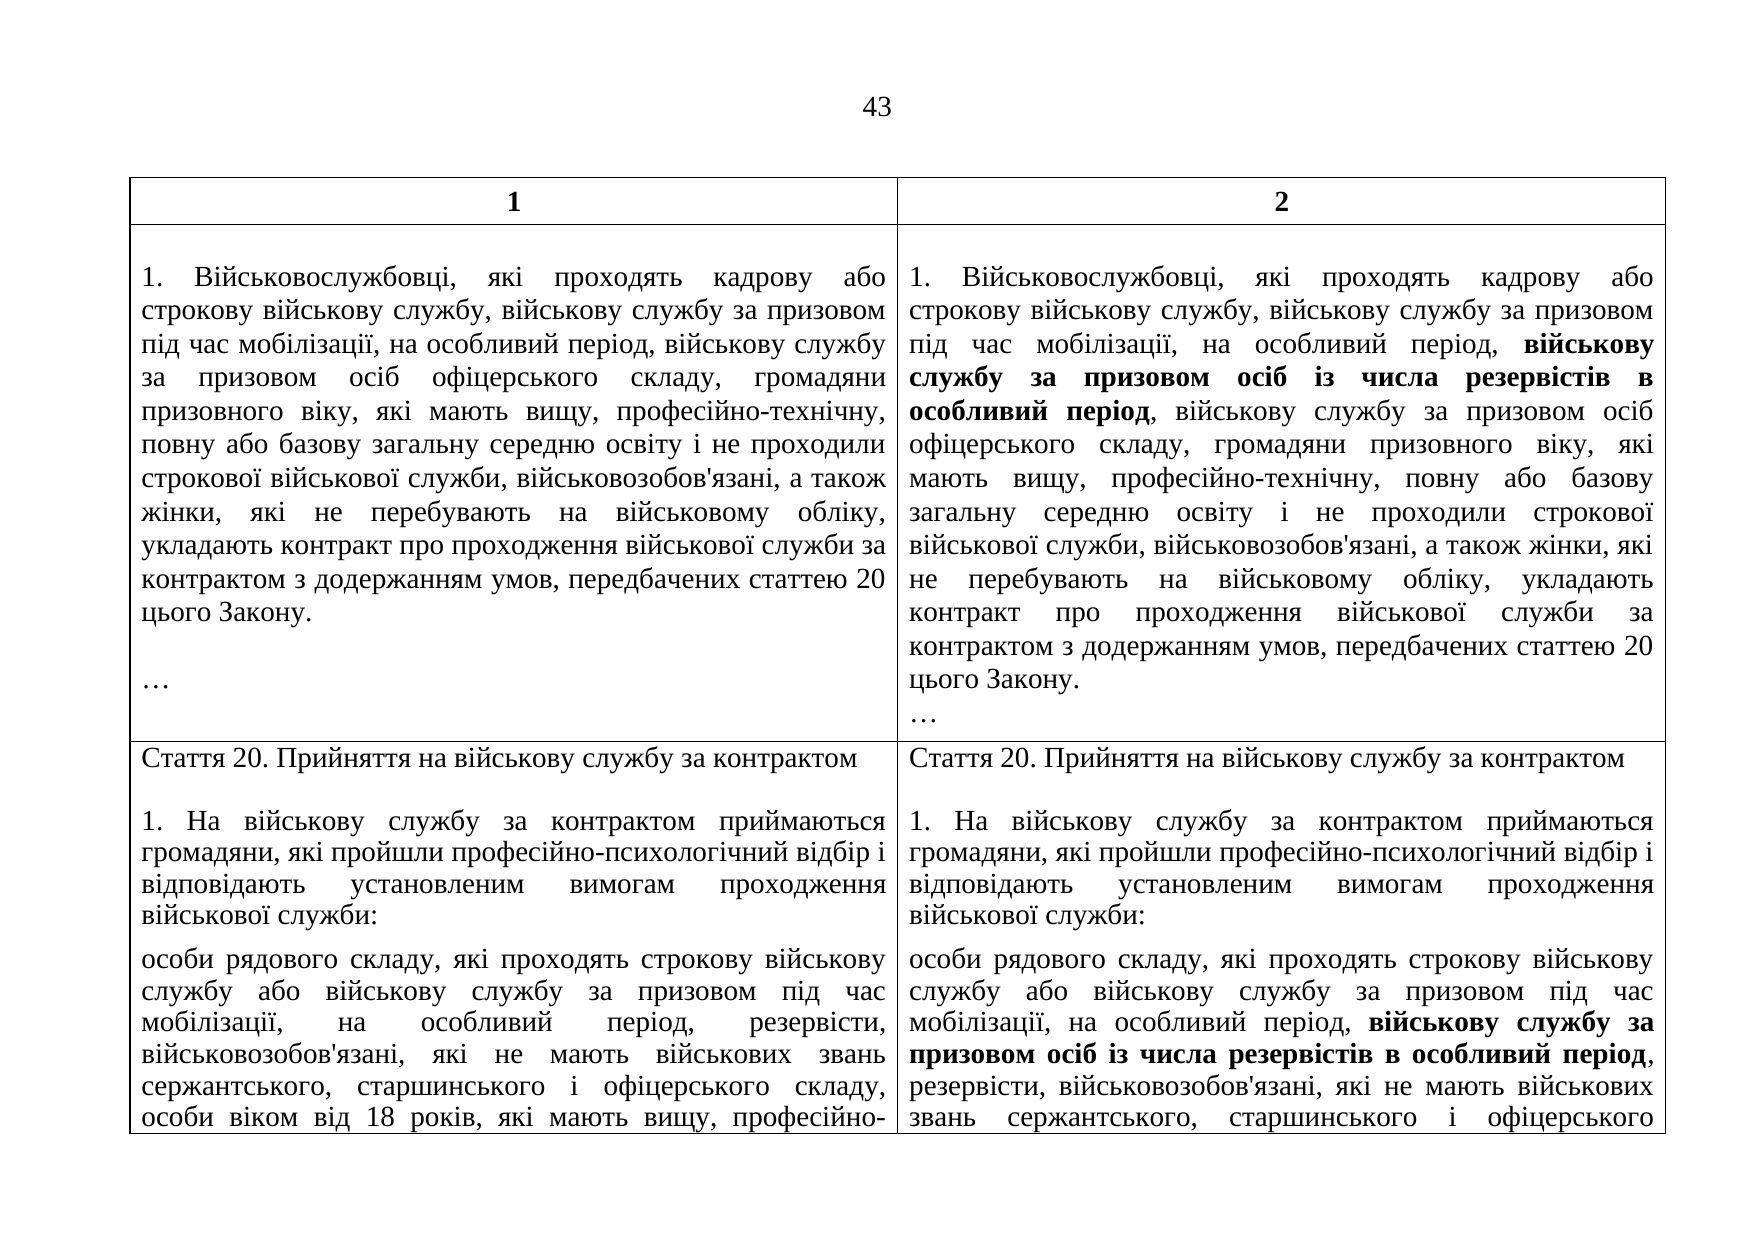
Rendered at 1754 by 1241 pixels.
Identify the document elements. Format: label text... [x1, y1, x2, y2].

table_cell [898, 225, 1665, 741]
table_header 1 [131, 178, 897, 224]
table_header 2 [898, 178, 1665, 224]
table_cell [131, 225, 897, 741]
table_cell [898, 742, 1665, 1133]
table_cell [131, 742, 897, 1133]
